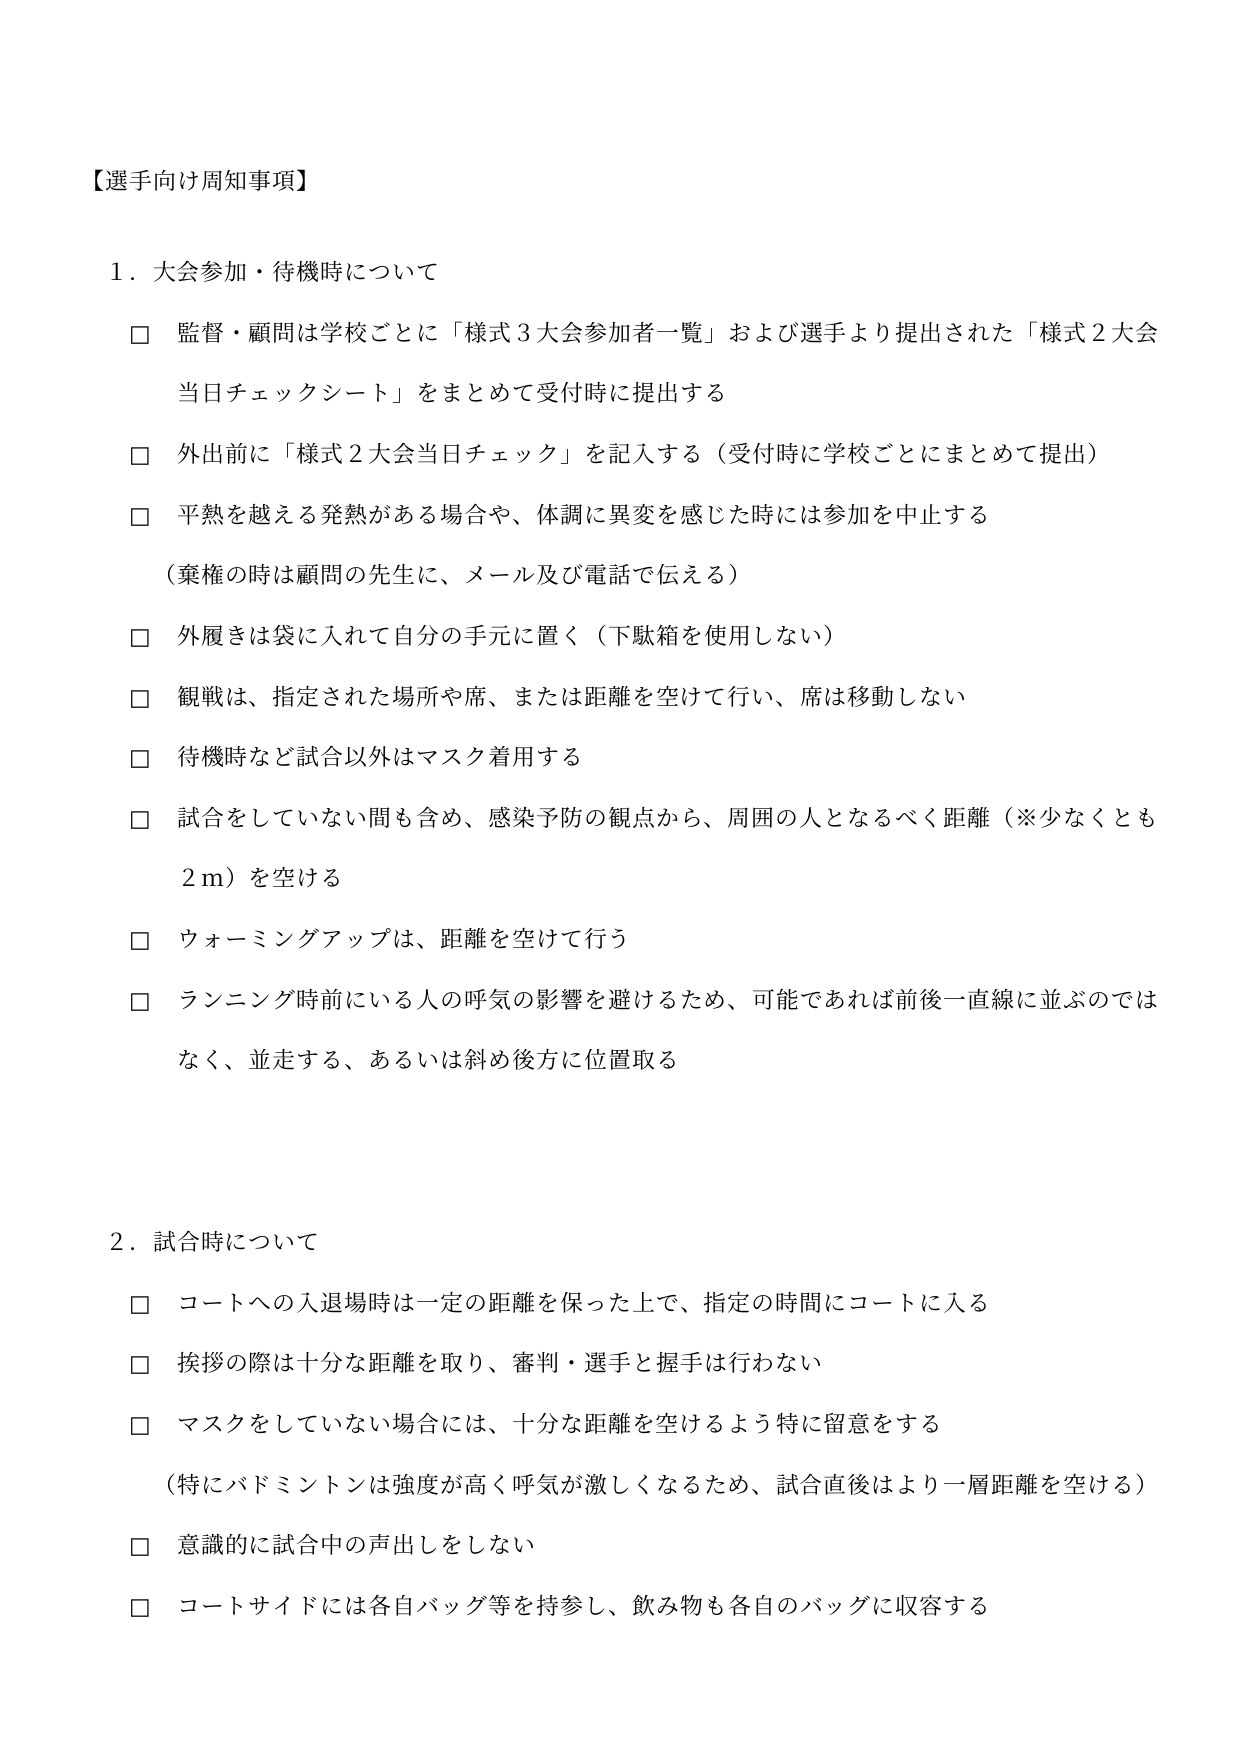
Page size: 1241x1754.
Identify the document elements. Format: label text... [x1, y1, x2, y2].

text □ 挨拶の際は十分な距離を取り、審判・選手と握手は行わない [123, 1332, 1159, 1392]
text □ ウォーミングアップは、距離を空けて行う [123, 907, 1159, 968]
text 【選手向け周知事項】 [81, 149, 1159, 210]
text □ 監督・顧問は学校ごとに「様式３大会参加者一覧」および選手より提出された「様式２大会当日チェックシート」をまとめて受付時に提出する [123, 301, 1159, 422]
text （特にバドミントンは強度が高く呼気が激しくなるため、試合直後はより一層距離を空ける） [144, 1453, 1159, 1513]
text （棄権の時は顧問の先生に、メール及び電話で伝える） [144, 543, 1159, 604]
text □ ランニング時前にいる人の呼気の影響を避けるため、可能であれば前後一直線に並ぶのではなく、並走する、あるいは斜め後方に位置取る [123, 968, 1159, 1089]
text □ 試合をしていない間も含め、感染予防の観点から、周囲の人となるべく距離（※少なくとも２ｍ）を空ける [123, 786, 1159, 907]
text １．大会参加・待機時について [81, 240, 1159, 301]
text □ マスクをしていない場合には、十分な距離を空けるよう特に留意をする [123, 1392, 1159, 1453]
text □ コートへの入退場時は一定の距離を保った上で、指定の時間にコートに入る [123, 1271, 1159, 1332]
text □ 平熱を越える発熱がある場合や、体調に異変を感じた時には参加を中止する [123, 483, 1159, 543]
text □ 意識的に試合中の声出しをしない [123, 1513, 1159, 1574]
text ２．試合時について [81, 1210, 1159, 1271]
text □ コートサイドには各自バッグ等を持参し、飲み物も各自のバッグに収容する [123, 1574, 1159, 1635]
text □ 外出前に「様式２大会当日チェック」を記入する（受付時に学校ごとにまとめて提出） [123, 422, 1159, 483]
text □ 待機時など試合以外はマスク着用する [123, 725, 1159, 786]
text □ 外履きは袋に入れて自分の手元に置く（下駄箱を使用しない） [123, 604, 1159, 665]
text □ 観戦は、指定された場所や席、または距離を空けて行い、席は移動しない [123, 665, 1159, 725]
